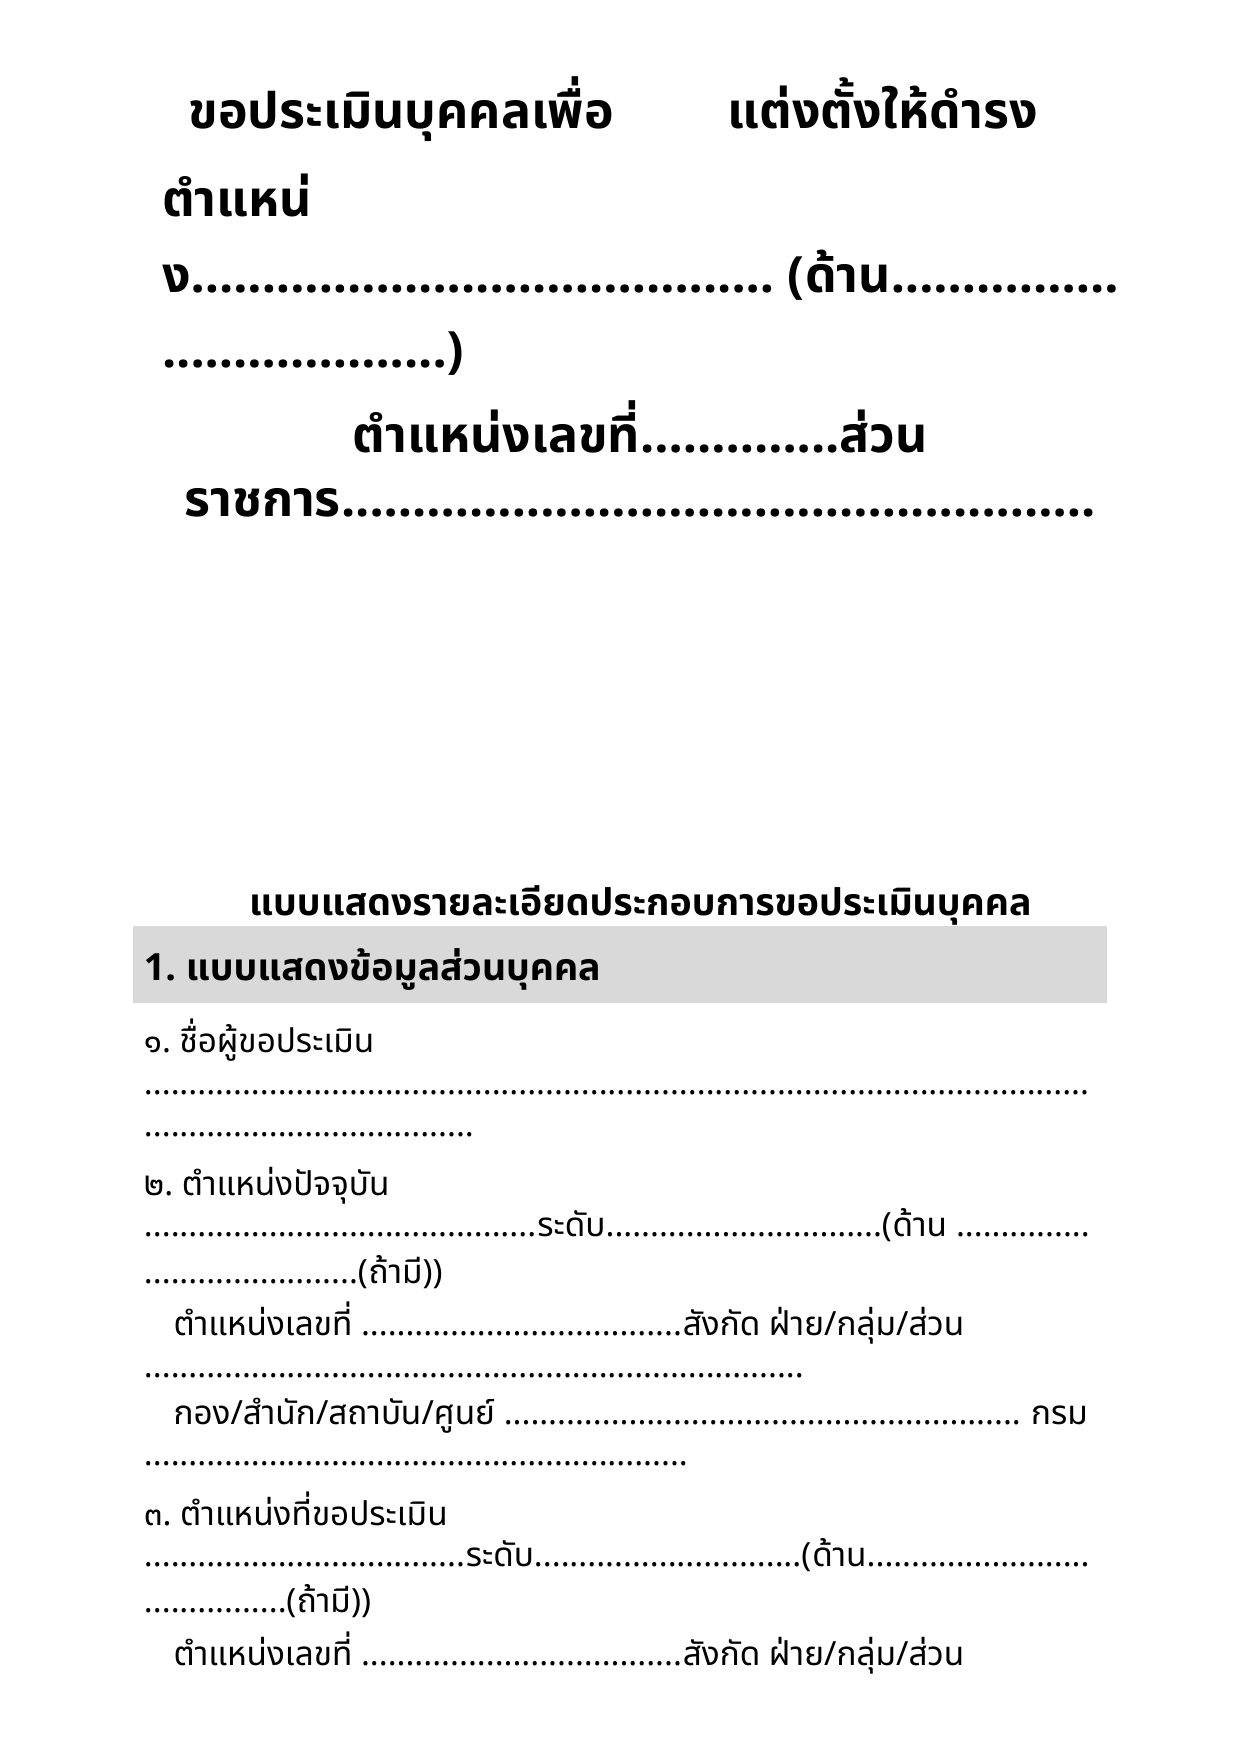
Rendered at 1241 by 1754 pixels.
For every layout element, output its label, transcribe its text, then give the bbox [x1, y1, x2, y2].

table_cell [133, 1003, 1107, 1695]
table_header 1. แบบแสดงข้อมูลส่วนบุคคล [133, 926, 1107, 1003]
text ตำแหน่ง......................................... (ด้าน....................................) [162, 163, 1121, 383]
text ขอประเมินบุคคลเพื่อแต่งตั้งให้ดำรง [162, 75, 1121, 151]
text แบบแสดงรายละเอียดประกอบการขอประเมินบุคคล [162, 874, 1118, 926]
text ตำแหน่งเลขที่..............ส่วนราชการ..................................................... [162, 395, 1118, 539]
